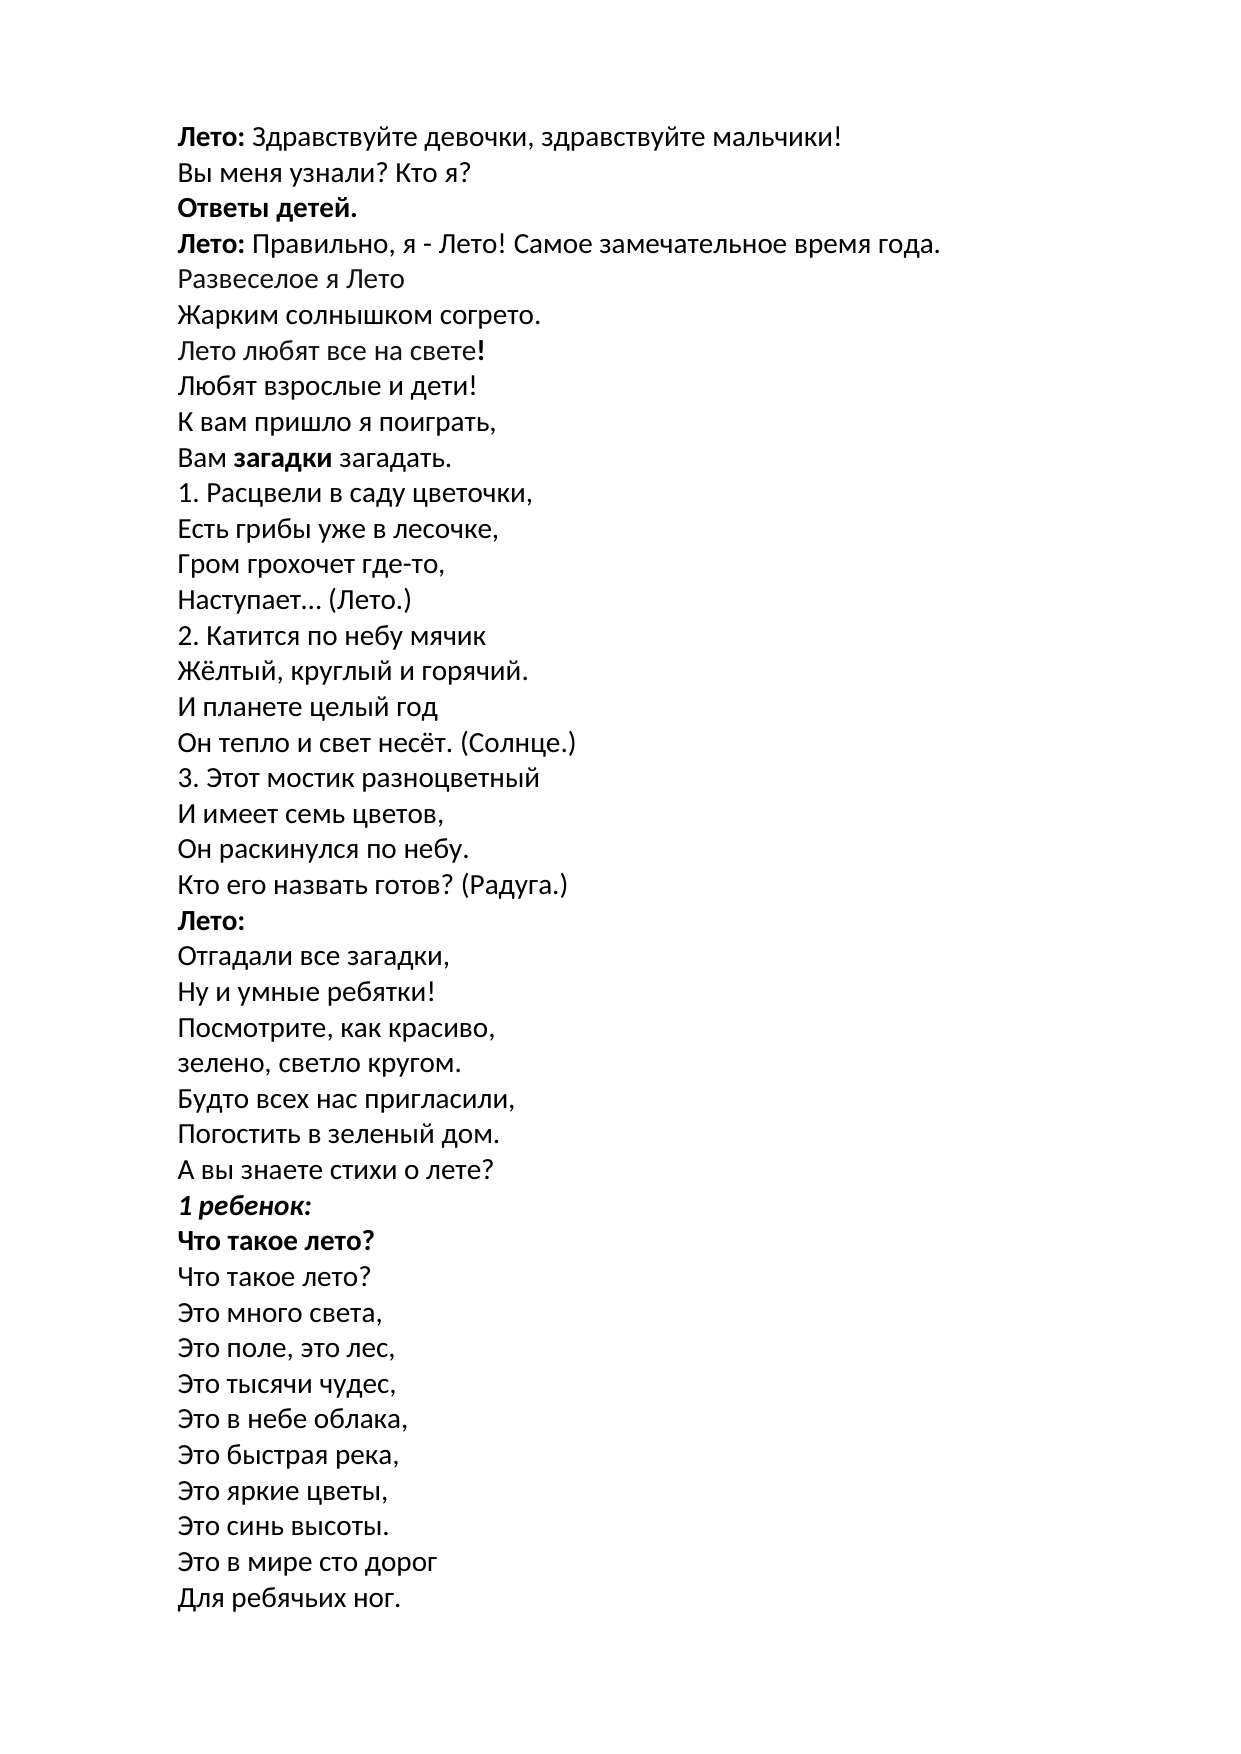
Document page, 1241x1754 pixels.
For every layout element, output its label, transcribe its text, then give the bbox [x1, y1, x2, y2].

text Любят взрослые и дети! [177, 367, 1152, 403]
text Что такое лето? [177, 1222, 1152, 1258]
text 1 ребенок: [177, 1187, 1152, 1222]
text 3. Этот мостик разноцветный И имеет семь цветов, Он раскинулся по небу. Кто его назвать готов? (Радуга.) [177, 759, 1152, 902]
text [177, 1258, 1152, 1614]
text К вам пришло я поиграть, [177, 403, 1152, 439]
text Лето любят все на свете! [177, 332, 1152, 367]
text Лето: [177, 902, 1152, 937]
text Ответы детей. Лето: Правильно, я - Лето! Самое замечательное время года. [177, 189, 1152, 261]
text Посмотрите, как красиво, зелено, светло кругом. Будто всех нас пригласили, Погостить в зеленый дом. А вы знаете стихи о лете? [177, 1009, 1152, 1187]
text 1. Расцвели в саду цветочки, Есть грибы уже в лесочке, Гром грохочет где-то, Наступает… (Лето.) [177, 474, 1152, 617]
text Развеселое я Лето [177, 261, 1152, 296]
text Отгадали все загадки, Ну и умные ребятки! [177, 937, 1152, 1009]
text Вам загадки загадать. [177, 439, 1152, 474]
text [177, 118, 1152, 189]
text 2. Катится по небу мячик Жёлтый, круглый и горячий. И планете целый год Он тепло и свет несёт. (Солнце.) [177, 617, 1152, 759]
text Жарким солнышком согрето. [177, 296, 1152, 332]
